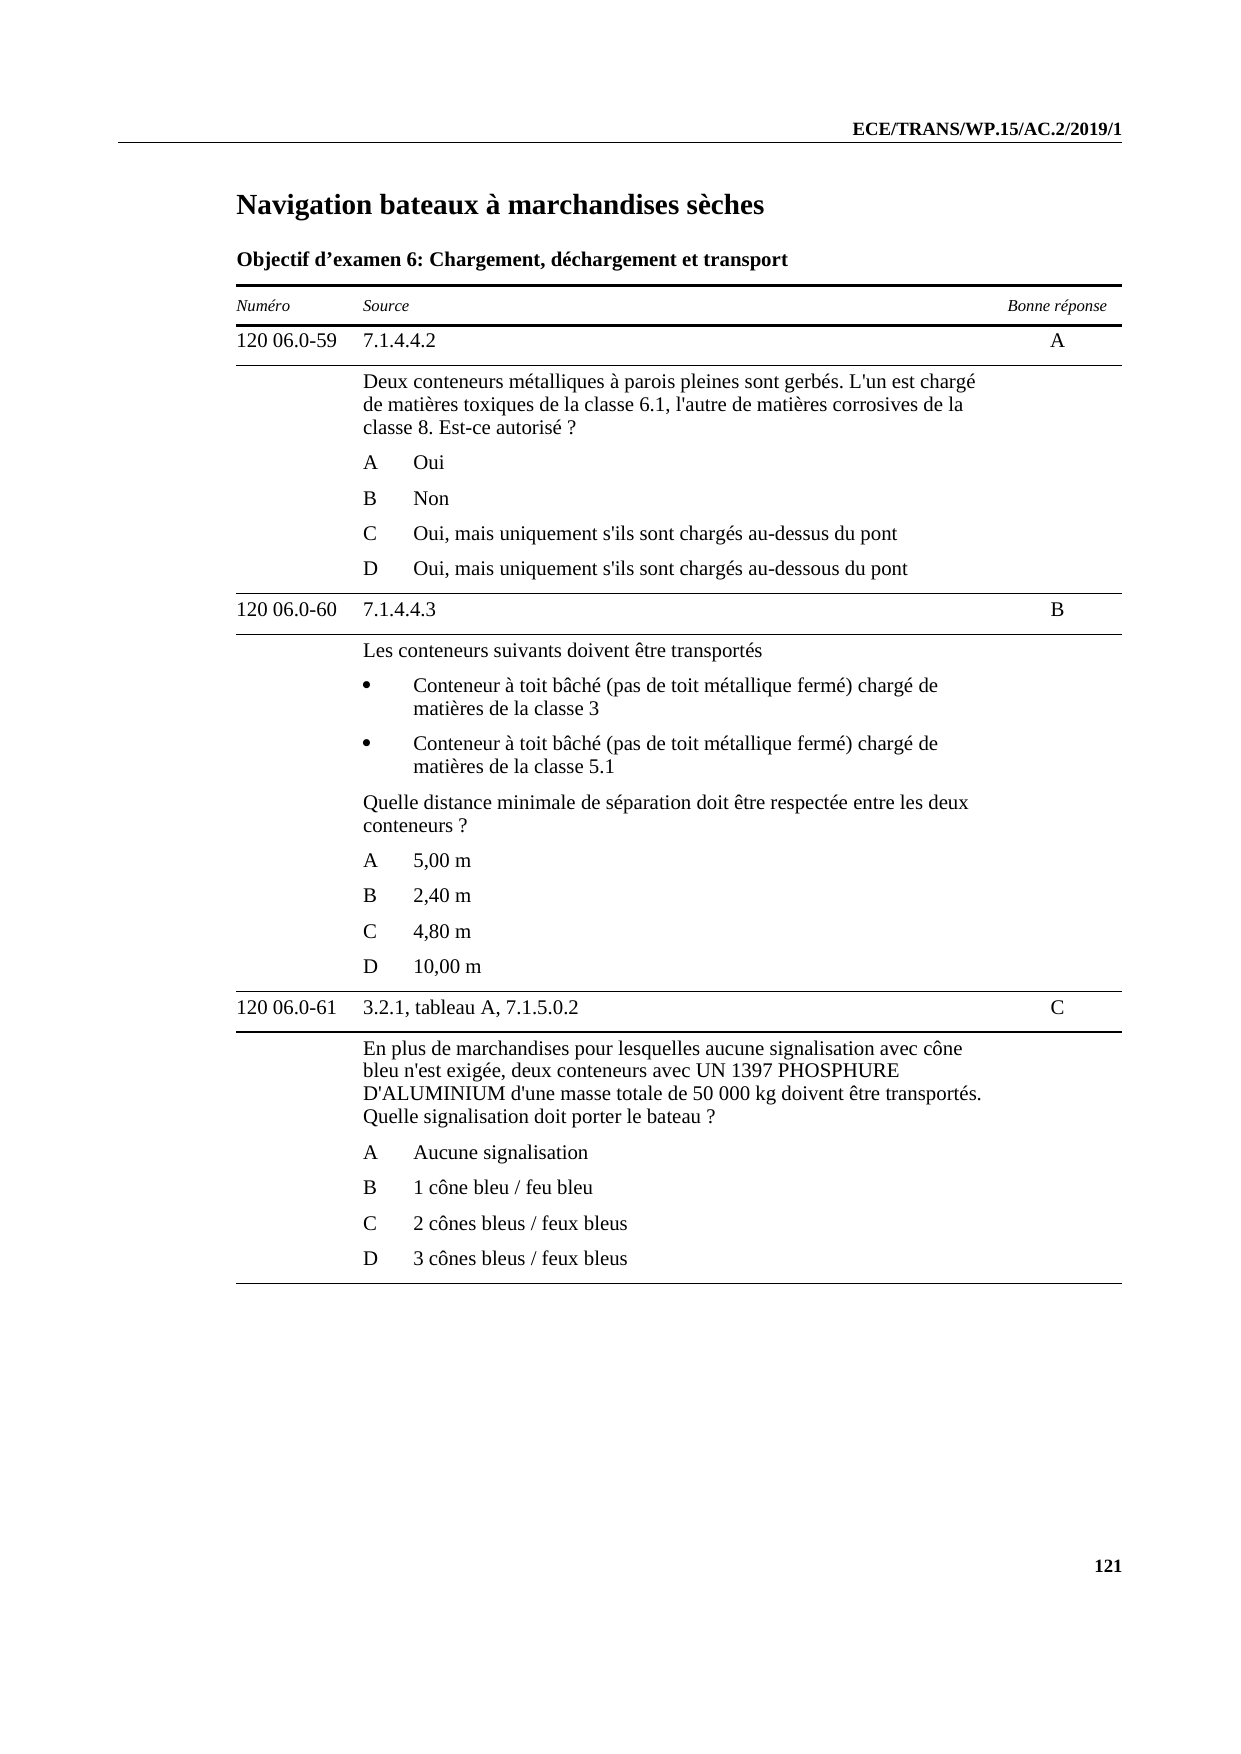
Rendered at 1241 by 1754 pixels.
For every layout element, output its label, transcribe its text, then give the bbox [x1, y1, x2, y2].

table_cell Numéro [236, 287, 363, 324]
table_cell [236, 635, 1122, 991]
table_cell Bonne réponse [1004, 287, 1122, 324]
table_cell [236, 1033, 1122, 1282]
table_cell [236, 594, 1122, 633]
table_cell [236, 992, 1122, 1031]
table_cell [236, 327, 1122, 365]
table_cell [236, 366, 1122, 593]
table_header Navigation bateaux à marchandises sèches Objectif d’examen 6: Chargement, déchargement et transport [236, 177, 1122, 283]
table_cell Source [363, 287, 1004, 324]
